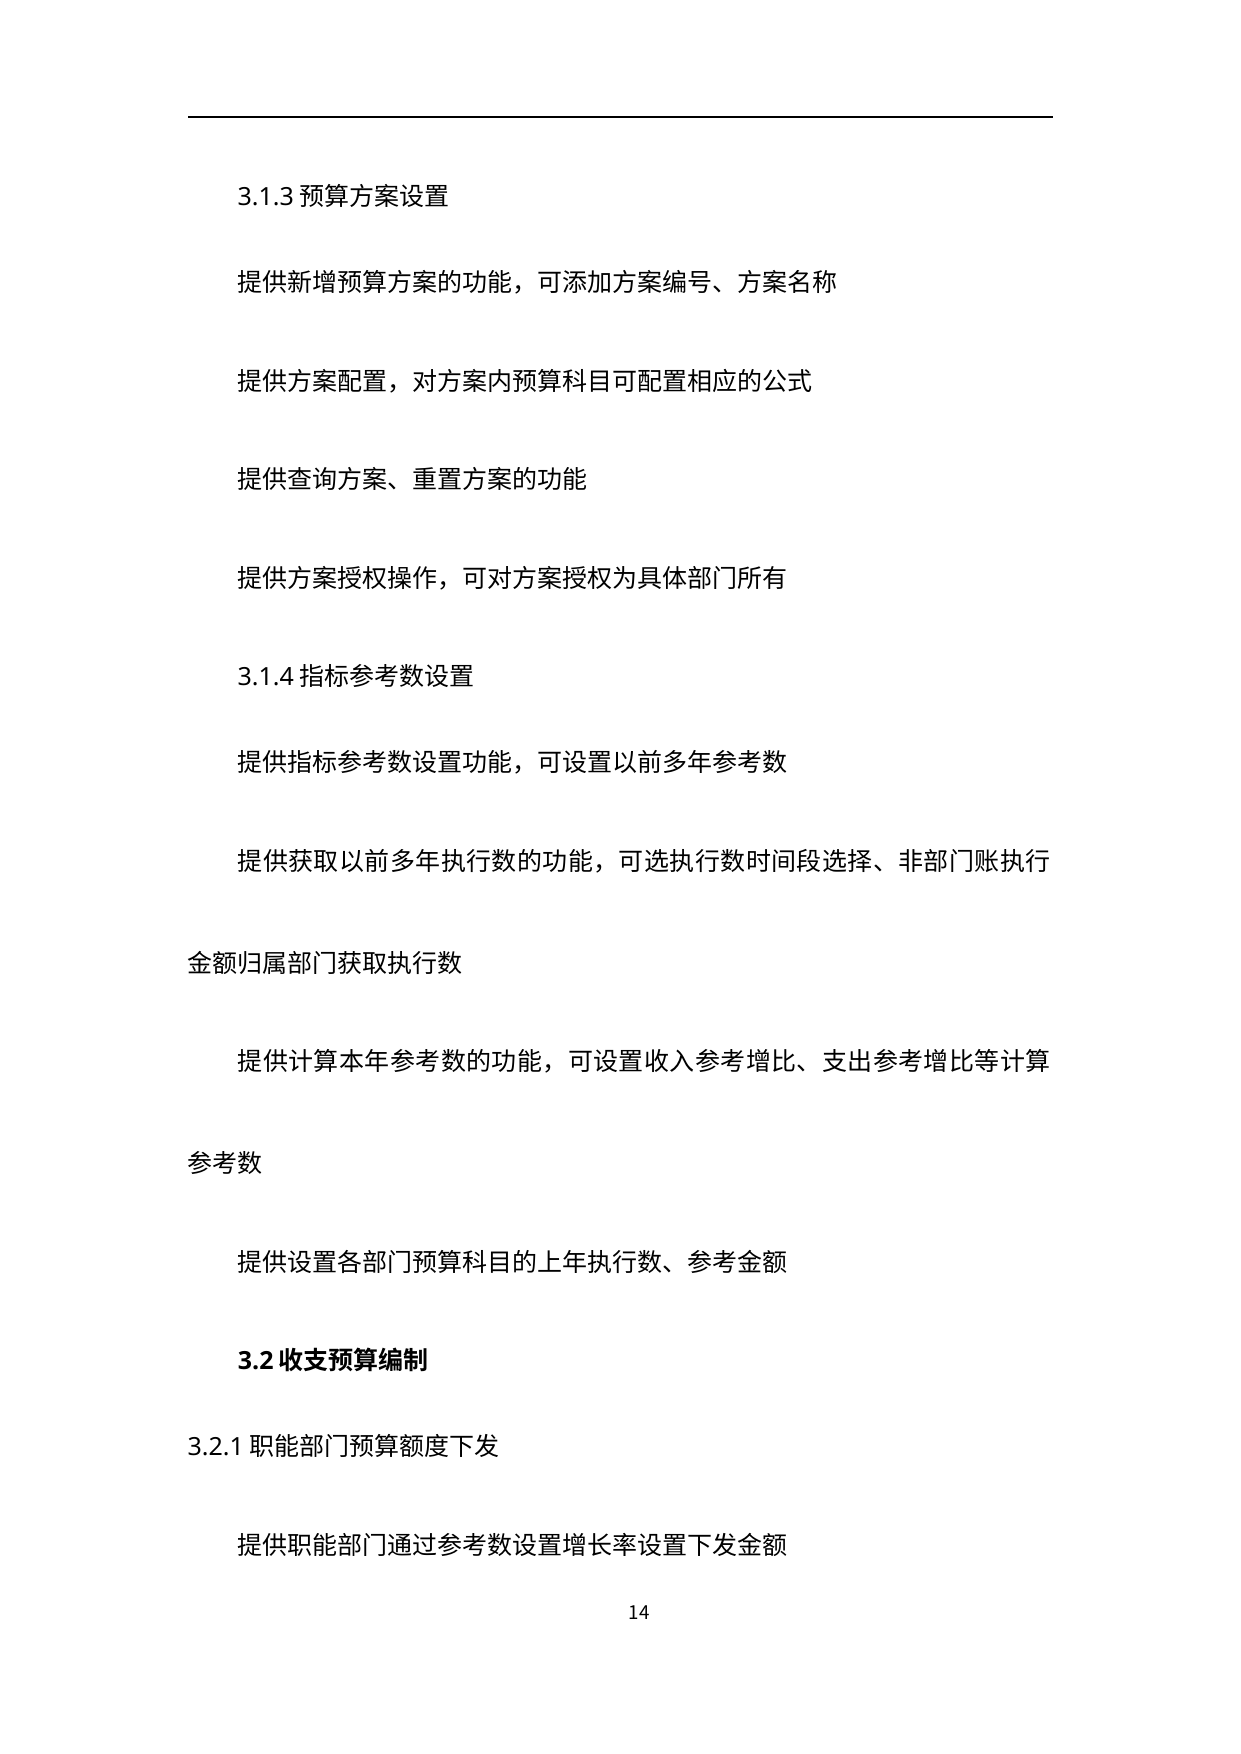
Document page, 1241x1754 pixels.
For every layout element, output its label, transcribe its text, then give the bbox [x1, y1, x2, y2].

text 提供指标参考数设置功能，可设置以前多年参考数 [187, 727, 1053, 795]
text 3.1.4指标参考数设置 [187, 641, 1053, 709]
text 提供设置各部门预算科目的上年执行数、参考金额 [187, 1226, 1053, 1294]
text 3.1.3预算方案设置 [187, 161, 1053, 229]
text 提供方案授权操作，可对方案授权为具体部门所有 [187, 542, 1053, 610]
text 提供获取以前多年执行数的功能，可选执行数时间段选择、非部门账执行金额归属部门获取执行数 [187, 826, 1053, 995]
text 3.2.1职能部门预算额度下发 [187, 1411, 1053, 1479]
text 3.2收支预算编制 [187, 1325, 1053, 1393]
text 提供方案配置，对方案内预算科目可配置相应的公式 [187, 345, 1053, 413]
text 提供职能部门通过参考数设置增长率设置下发金额 [187, 1509, 1053, 1577]
text 提供计算本年参考数的功能，可设置收入参考增比、支出参考增比等计算参考数 [187, 1026, 1053, 1196]
text 提供新增预算方案的功能，可添加方案编号、方案名称 [187, 247, 1053, 315]
text 提供查询方案、重置方案的功能 [187, 444, 1053, 512]
